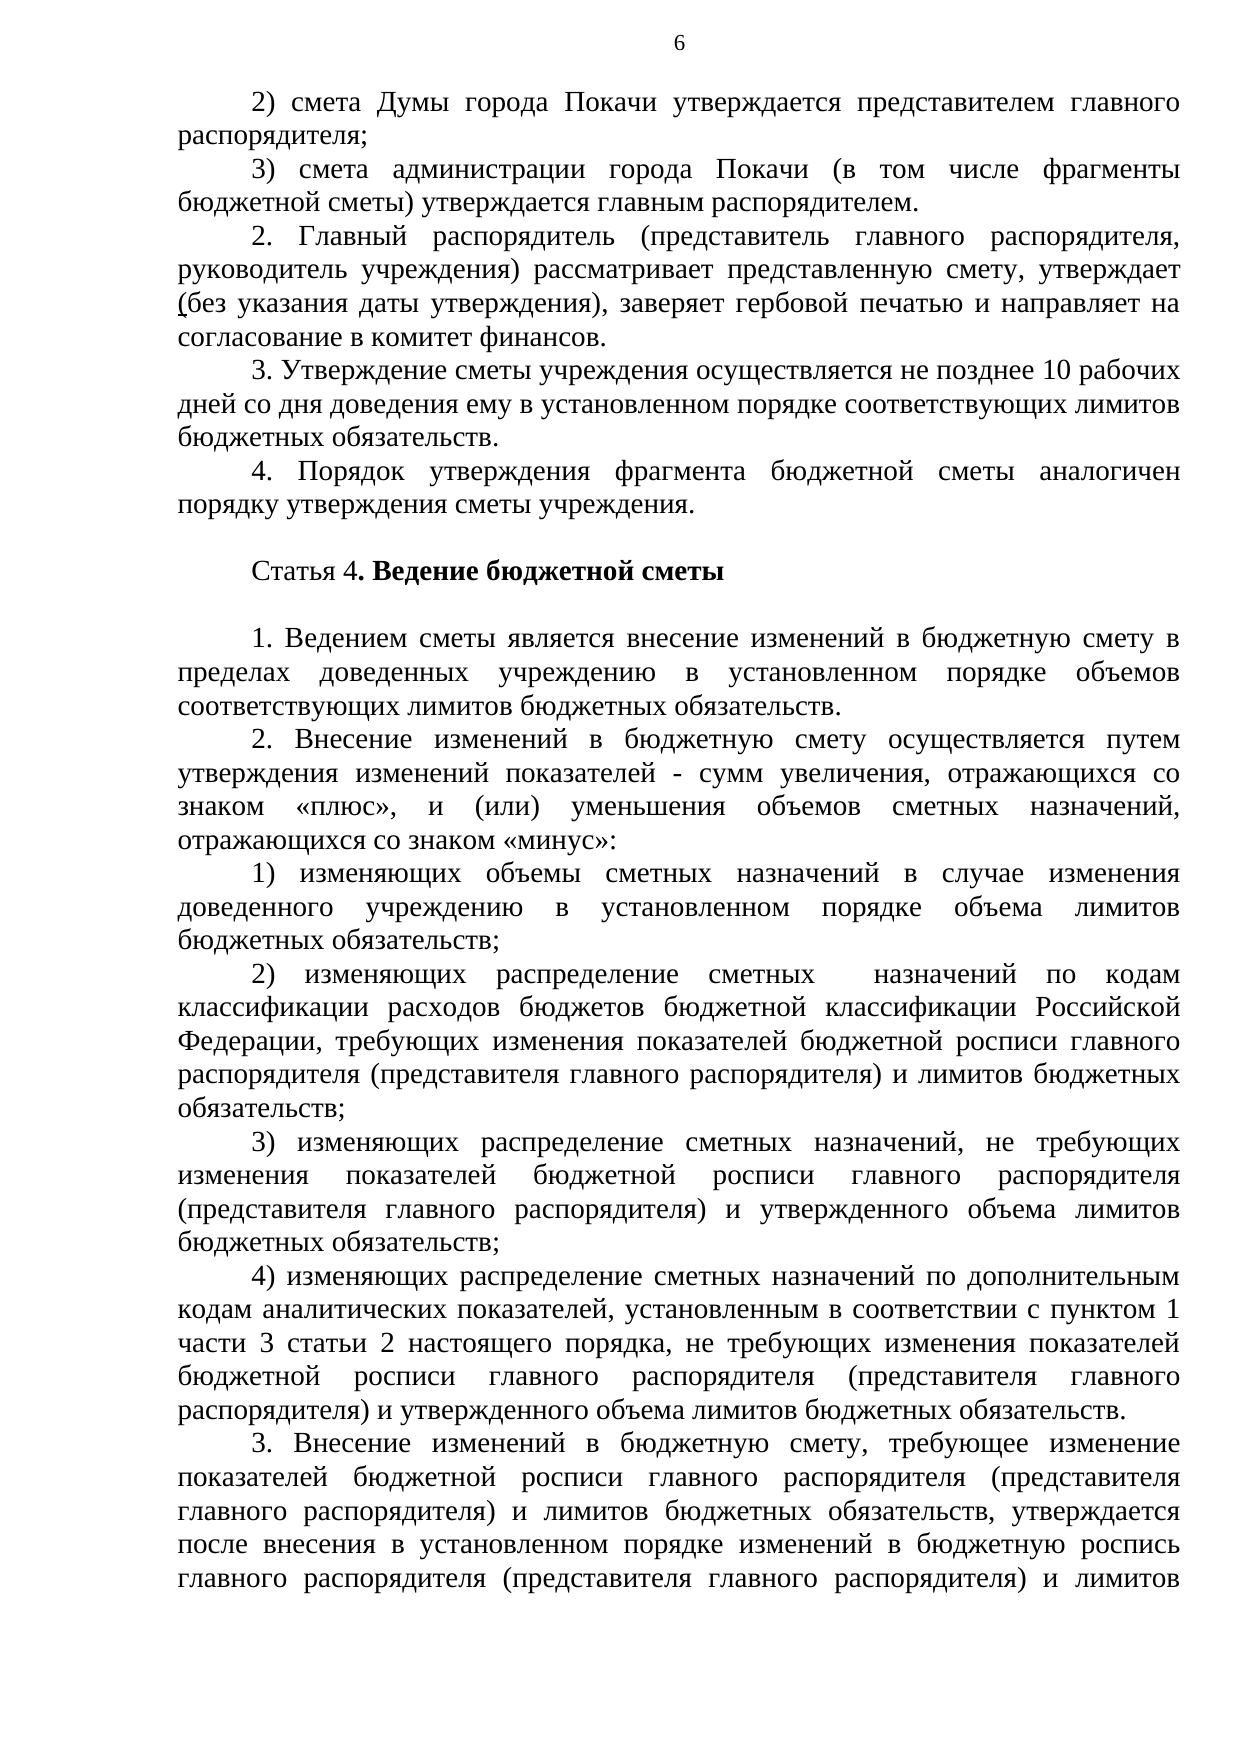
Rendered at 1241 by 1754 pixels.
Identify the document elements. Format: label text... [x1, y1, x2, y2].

text 2. Внесение изменений в бюджетную смету осуществляется путем утверждения изменений показателей - сумм увеличения, отражающихся со знаком «плюс», и (или) уменьшения объемов сметных назначений, отражающихся со знаком «минус»: [177, 721, 1181, 855]
text 3. Утверждение сметы учреждения осуществляется не позднее 10 рабочих дней со дня доведения ему в установленном порядке соответствующих лимитов бюджетных обязательств. [177, 352, 1181, 453]
text 1) изменяющих объемы сметных назначений в случае изменения доведенного учреждению в установленном порядке объема лимитов бюджетных обязательств; [177, 855, 1181, 956]
text 2. Главный распорядитель (представитель главного распорядителя, руководитель учреждения) рассматривает представленную смету, утверждает (без указания даты утверждения), заверяет гербовой печатью и направляет на согласование в комитет финансов. [177, 218, 1181, 352]
text 3) изменяющих распределение сметных назначений, не требующих изменения показателей бюджетной росписи главного распорядителя (представителя главного распорядителя) и утвержденного объема лимитов бюджетных обязательств; [177, 1124, 1181, 1258]
text 1. Ведением сметы является внесение изменений в бюджетную смету в пределах доведенных учреждению в установленном порядке объемов соответствующих лимитов бюджетных обязательств. [177, 621, 1181, 721]
text 2) смета Думы города Покачи утверждается представителем главного распорядителя; [177, 84, 1181, 151]
text 4) изменяющих распределение сметных назначений по дополнительным кодам аналитических показателей, установленным в соответствии с пунктом 1 части 3 статьи 2 настоящего порядка, не требующих изменения показателей бюджетной росписи главного распорядителя (представителя главного распорядителя) и утвержденного объема лимитов бюджетных обязательств. [177, 1258, 1181, 1426]
text 4. Порядок утверждения фрагмента бюджетной сметы аналогичен порядку утверждения сметы учреждения. [177, 453, 1181, 520]
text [177, 1426, 1181, 1593]
text 2) изменяющих распределение сметных назначений по кодам классификации расходов бюджетов бюджетной классификации Российской Федерации, требующих изменения показателей бюджетной росписи главного распорядителя (представителя главного распорядителя) и лимитов бюджетных обязательств; [177, 956, 1181, 1124]
text 3) смета администрации города Покачи (в том числе фрагменты бюджетной сметы) утверждается главным распорядителем. [177, 151, 1181, 218]
list Статья 4. Ведение бюджетной сметы [177, 553, 1181, 587]
